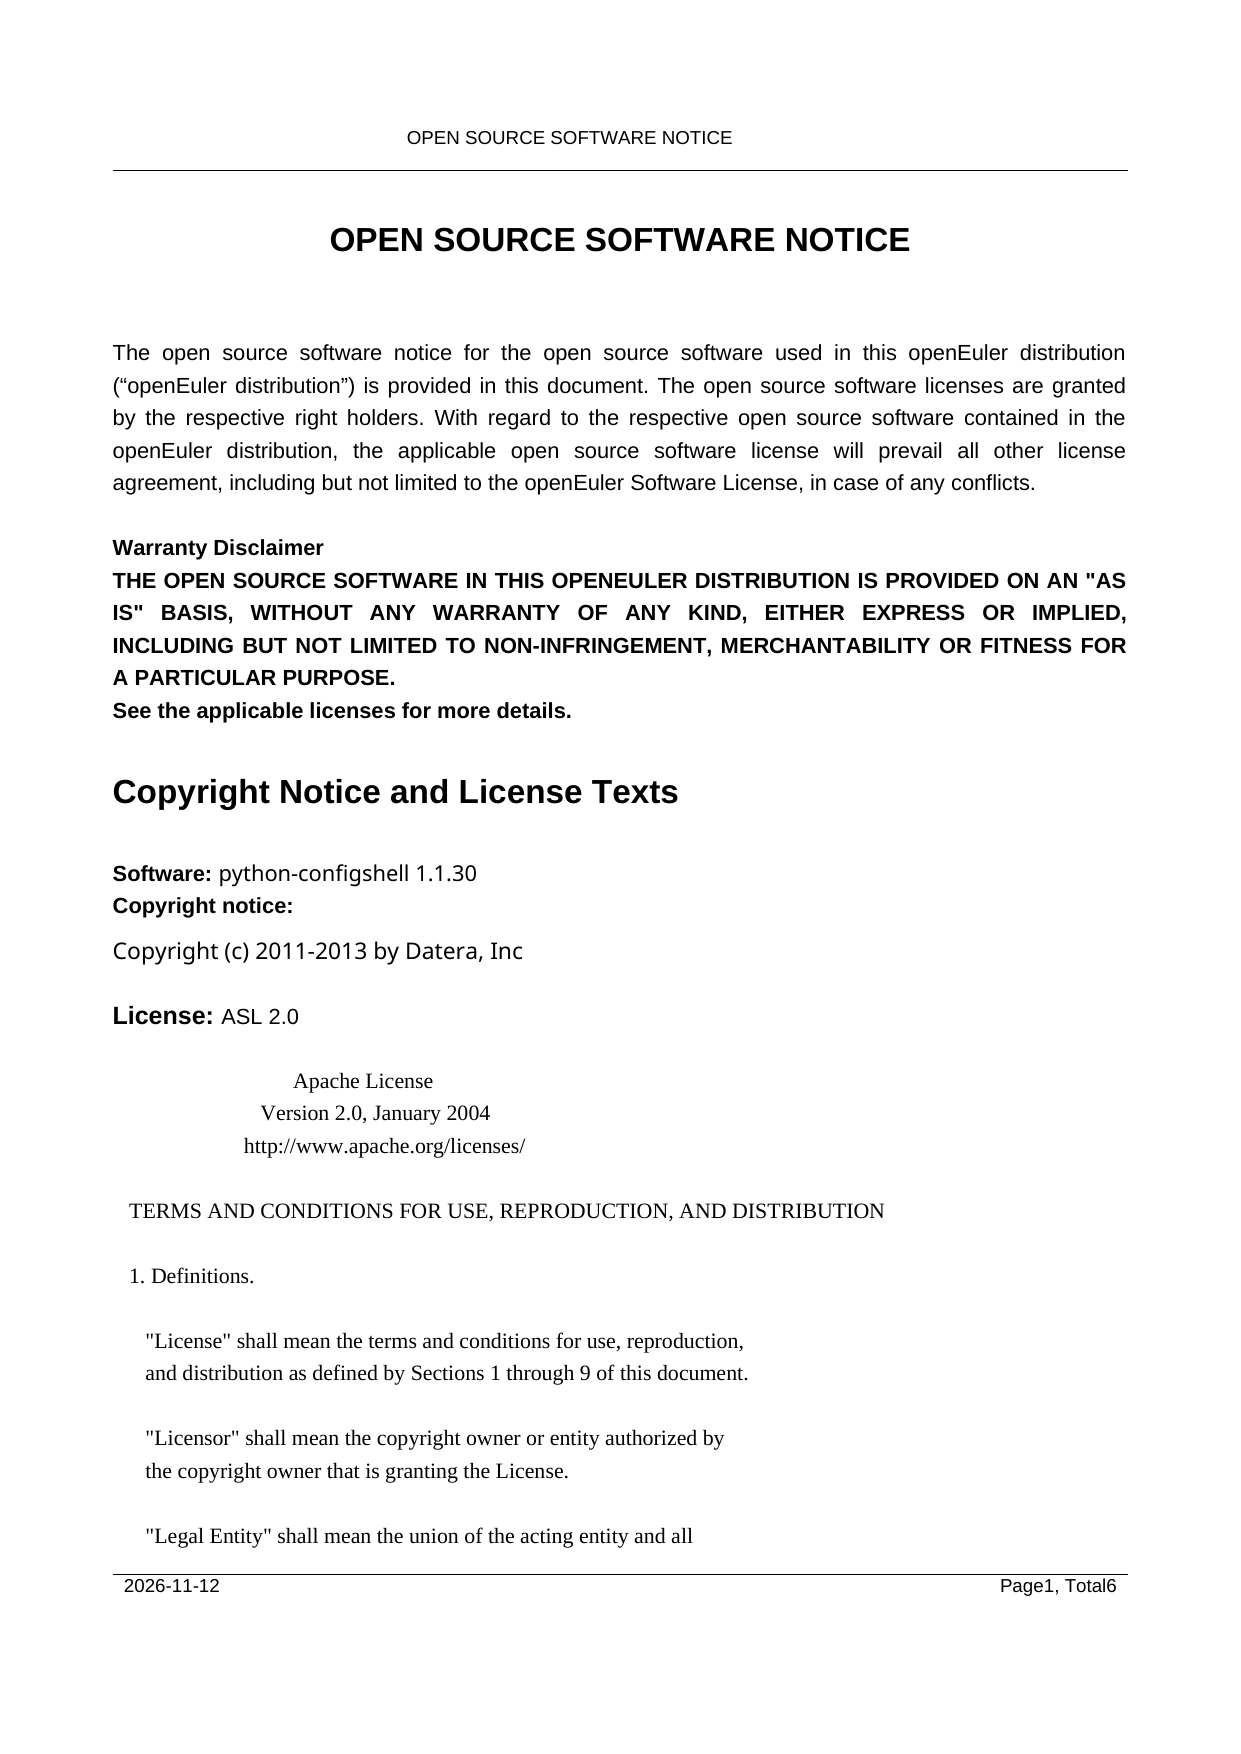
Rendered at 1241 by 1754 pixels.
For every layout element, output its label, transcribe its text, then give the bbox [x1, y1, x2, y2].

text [112, 1031, 1128, 1551]
text License: ASL 2.0 [112, 999, 1128, 1031]
text The open source software notice for the open source software used in this openEuler distribution (“openEuler distribution”) is provided in this document. The open source software licenses are granted by the respective right holders. With regard to the respective open source software contained in the openEuler distribution, the applicable open source software license will prevail all other license agreement, including but not limited to the openEuler Software License, in case of any conflicts. [112, 336, 1128, 499]
text Warranty Disclaimer [112, 531, 1128, 564]
text OPEN SOURCE SOFTWARE NOTICE [112, 206, 1128, 271]
text Copyright Notice and License Texts [112, 759, 1128, 824]
text Copyright notice: [112, 889, 1128, 921]
title Software: python-configshell 1.1.30 [112, 856, 1128, 889]
text THE OPEN SOURCE SOFTWARE IN THIS OPENEULER DISTRIBUTION IS PROVIDED ON AN "AS IS" BASIS, WITHOUT ANY WARRANTY OF ANY KIND, EITHER EXPRESS OR IMPLIED, INCLUDING BUT NOT LIMITED TO NON-INFRINGEMENT, MERCHANTABILITY OR FITNESS FOR A PARTICULAR PURPOSE. See the applicable licenses for more details. [112, 564, 1128, 726]
text Copyright (c) 2011-2013 by Datera, Inc [112, 934, 1128, 999]
